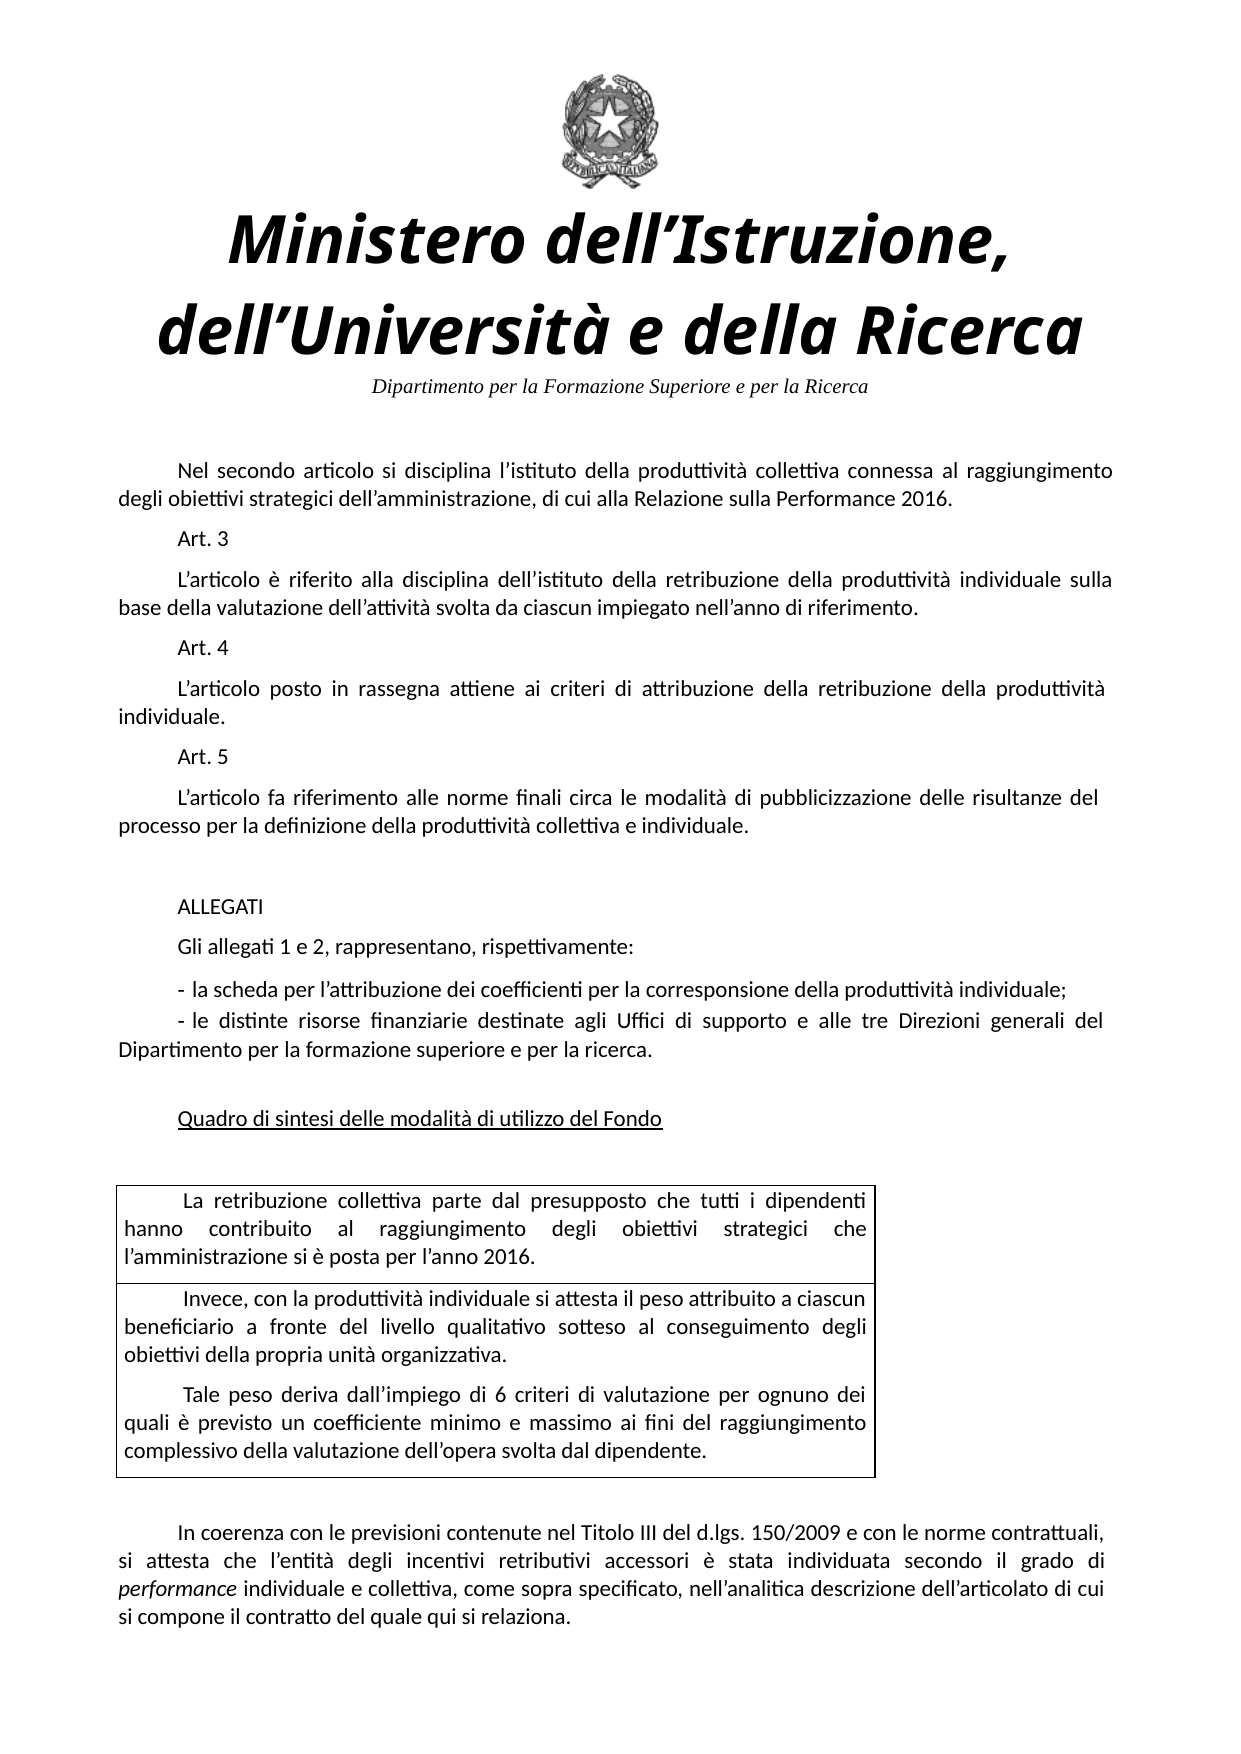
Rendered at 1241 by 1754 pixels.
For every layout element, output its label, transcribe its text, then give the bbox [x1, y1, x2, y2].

text Nel secondo articolo si disciplina l’istituto della produttività collettiva connessa al raggiungimento degli obiettivi strategici dell’amministrazione, di cui alla Relazione sulla Performance 2016. [118, 456, 1114, 512]
table_cell Invece, con la produttività individuale si attesta il peso attribuito a ciascun beneficiario a fronte del livello qualitativo sotteso al conseguimento degli obiettivi della propria unità organizzativa. Tale peso deriva dall’impiego di 6 criteri di valutazione per ognuno dei quali è previsto un coefficiente minimo e massimo ai fini del raggiungimento complessivo della valutazione dell’opera svolta dal dipendente. [117, 1284, 874, 1477]
text Art. 4 [118, 633, 1137, 661]
text Gli allegati 1 e 2, rappresentano, rispettivamente: [118, 932, 1137, 961]
picture [560, 73, 680, 193]
text ALLEGATI [118, 892, 1137, 920]
list la scheda per l’attribuzione dei coefficienti per la corresponsione della produttività individuale; [118, 973, 1137, 1004]
text Art. 3 [118, 524, 1137, 552]
text In coerenza con le previsioni contenute nel Titolo III del d.lgs. 150/2009 e con le norme contrattuali, si attesta che l’entità degli incentivi retributivi accessori è stata individuata secondo il grado di performance individuale e collettiva, come sopra specificato, nell’analitica descrizione dell’articolato di cui si compone il contratto del quale qui si relaziona. [118, 1518, 1106, 1631]
text Art. 5 [118, 742, 1137, 770]
table_header La retribuzione collettiva parte dal presupposto che tutti i dipendenti hanno contribuito al raggiungimento degli obiettivi strategici che l’amministrazione si è posta per l’anno 2016. [117, 1186, 874, 1283]
text L’articolo è riferito alla disciplina dell’istituto della retribuzione della produttività individuale sulla base della valutazione dell’attività svolta da ciascun impiegato nell’anno di riferimento. [118, 565, 1114, 621]
text L’articolo fa riferimento alle norme finali circa le modalità di pubblicizzazione delle risultanze del processo per la definizione della produttività collettiva e individuale. [118, 783, 1101, 839]
text Quadro di sintesi delle modalità di utilizzo del Fondo [118, 1104, 1137, 1132]
text L’articolo posto in rassegna attiene ai criteri di attribuzione della retribuzione della produttività individuale. [118, 674, 1106, 730]
list le distinte risorse finanziarie destinate agli Uffici di supporto e alle tre Direzioni generali del Dipartimento per la formazione superiore e per la ricerca. [118, 1004, 1105, 1063]
